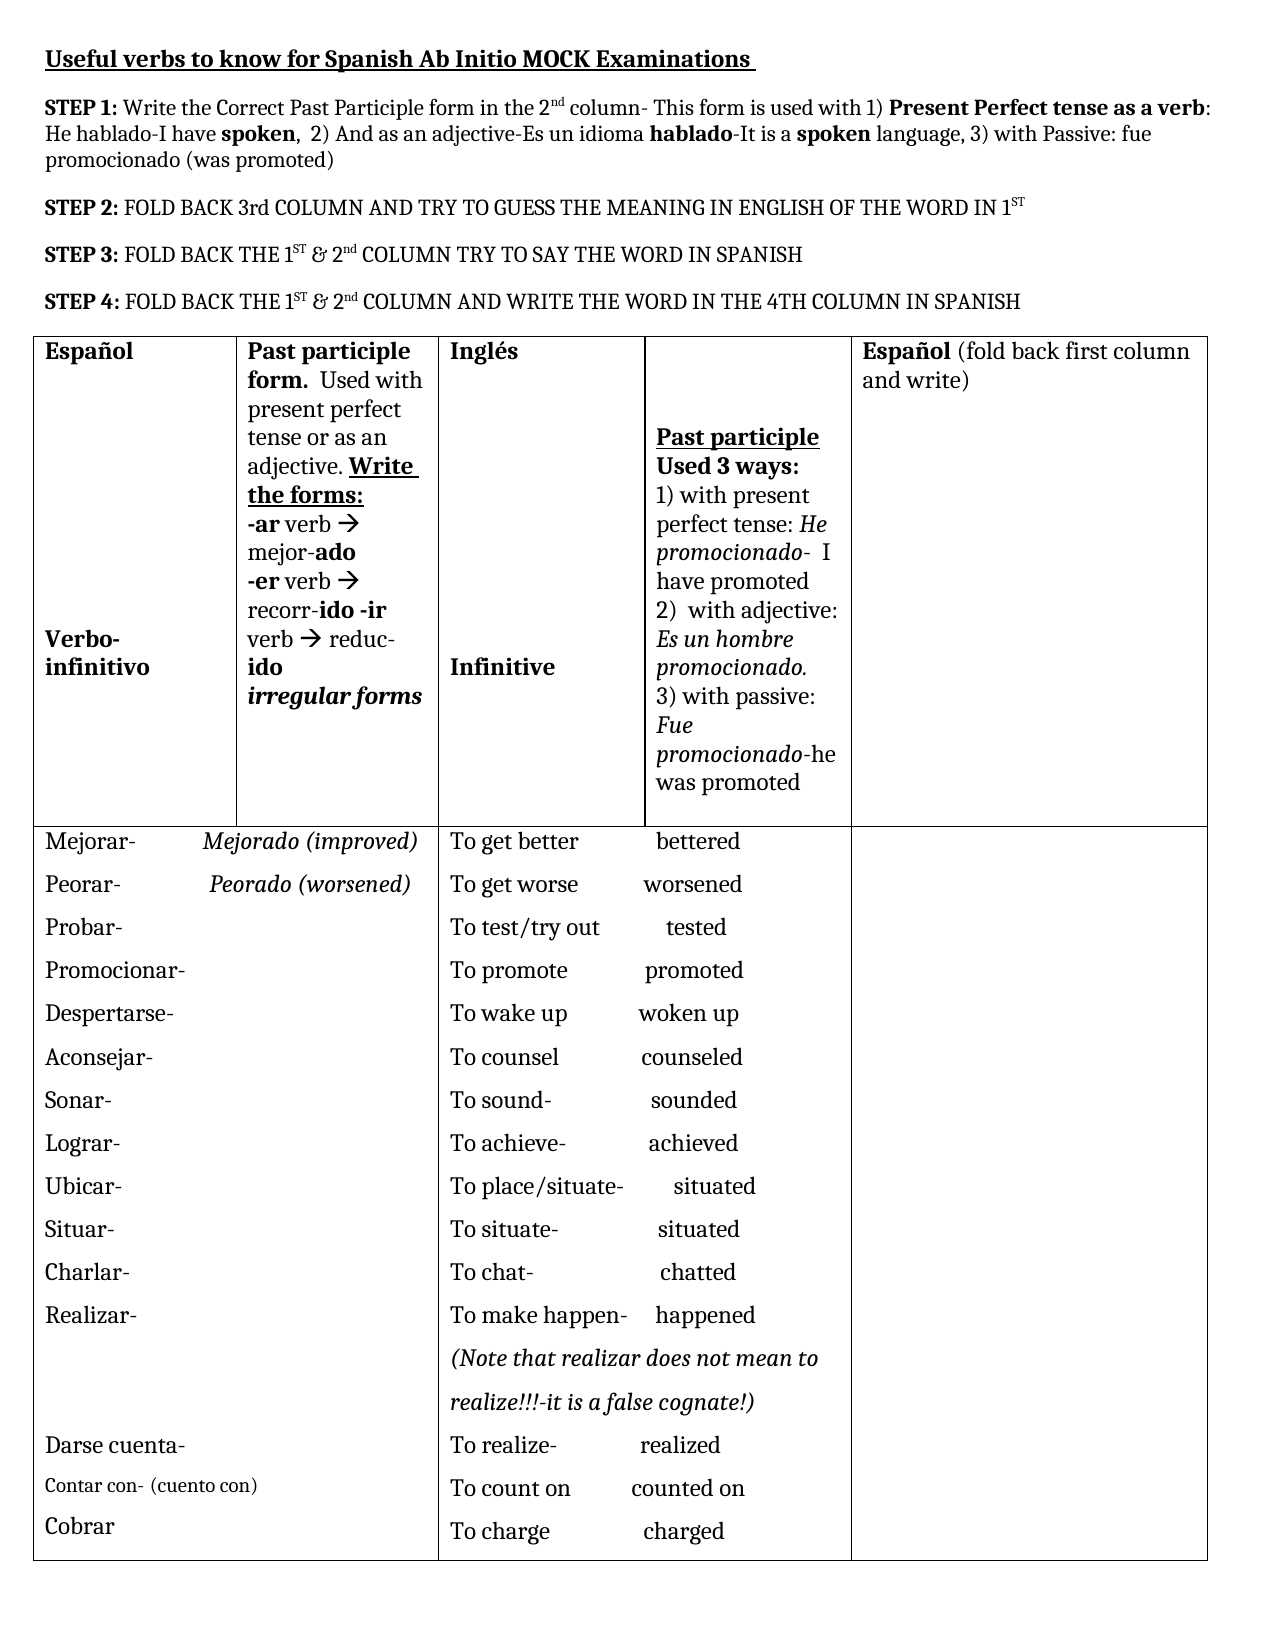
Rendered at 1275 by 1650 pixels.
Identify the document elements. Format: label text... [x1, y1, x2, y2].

table_header Español (fold back first column and write) [852, 337, 1207, 826]
text Useful verbs to know for Spanish Ab Initio MOCK Examinations [45, 45, 1230, 74]
table_cell [852, 827, 1207, 1560]
text STEP 4: FOLD BACK THE 1ST & 2nd COLUMN AND WRITE THE WORD IN THE 4TH COLUMN IN SPANISH [45, 289, 1230, 315]
table_header Past participle Used 3 ways: 1) with present perfect tense: He promocionado- I have promoted 2) with adjective: Es un hombre promocionado. 3) with passive: Fue promocionado-he was promoted [646, 337, 851, 826]
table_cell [439, 827, 851, 1560]
table_header Español Verbo-infinitivo [34, 337, 236, 826]
text STEP 2: FOLD BACK 3rd COLUMN AND TRY TO GUESS THE MEANING IN ENGLISH OF THE WORD IN 1ST [45, 194, 1230, 221]
table_header Inglés Infinitive [439, 337, 644, 826]
table_header Past participle form. Used with present perfect tense or as an adjective. Write the forms: -ar verb mejor-ado -er verb recorr-ido -ir verb reduc-ido irregular forms [237, 337, 438, 826]
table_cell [34, 827, 438, 1560]
text STEP 3: FOLD BACK THE 1ST & 2nd COLUMN TRY TO SAY THE WORD IN SPANISH [45, 242, 1230, 268]
text STEP 1: Write the Correct Past Participle form in the 2nd column- This form is used with 1) Present Perfect tense as a verb: He hablado-I have spoken, 2) And as an adjective-Es un idioma hablado-It is a spoken language, 3) with Passive: fue promocionado (was promoted) [45, 94, 1230, 174]
